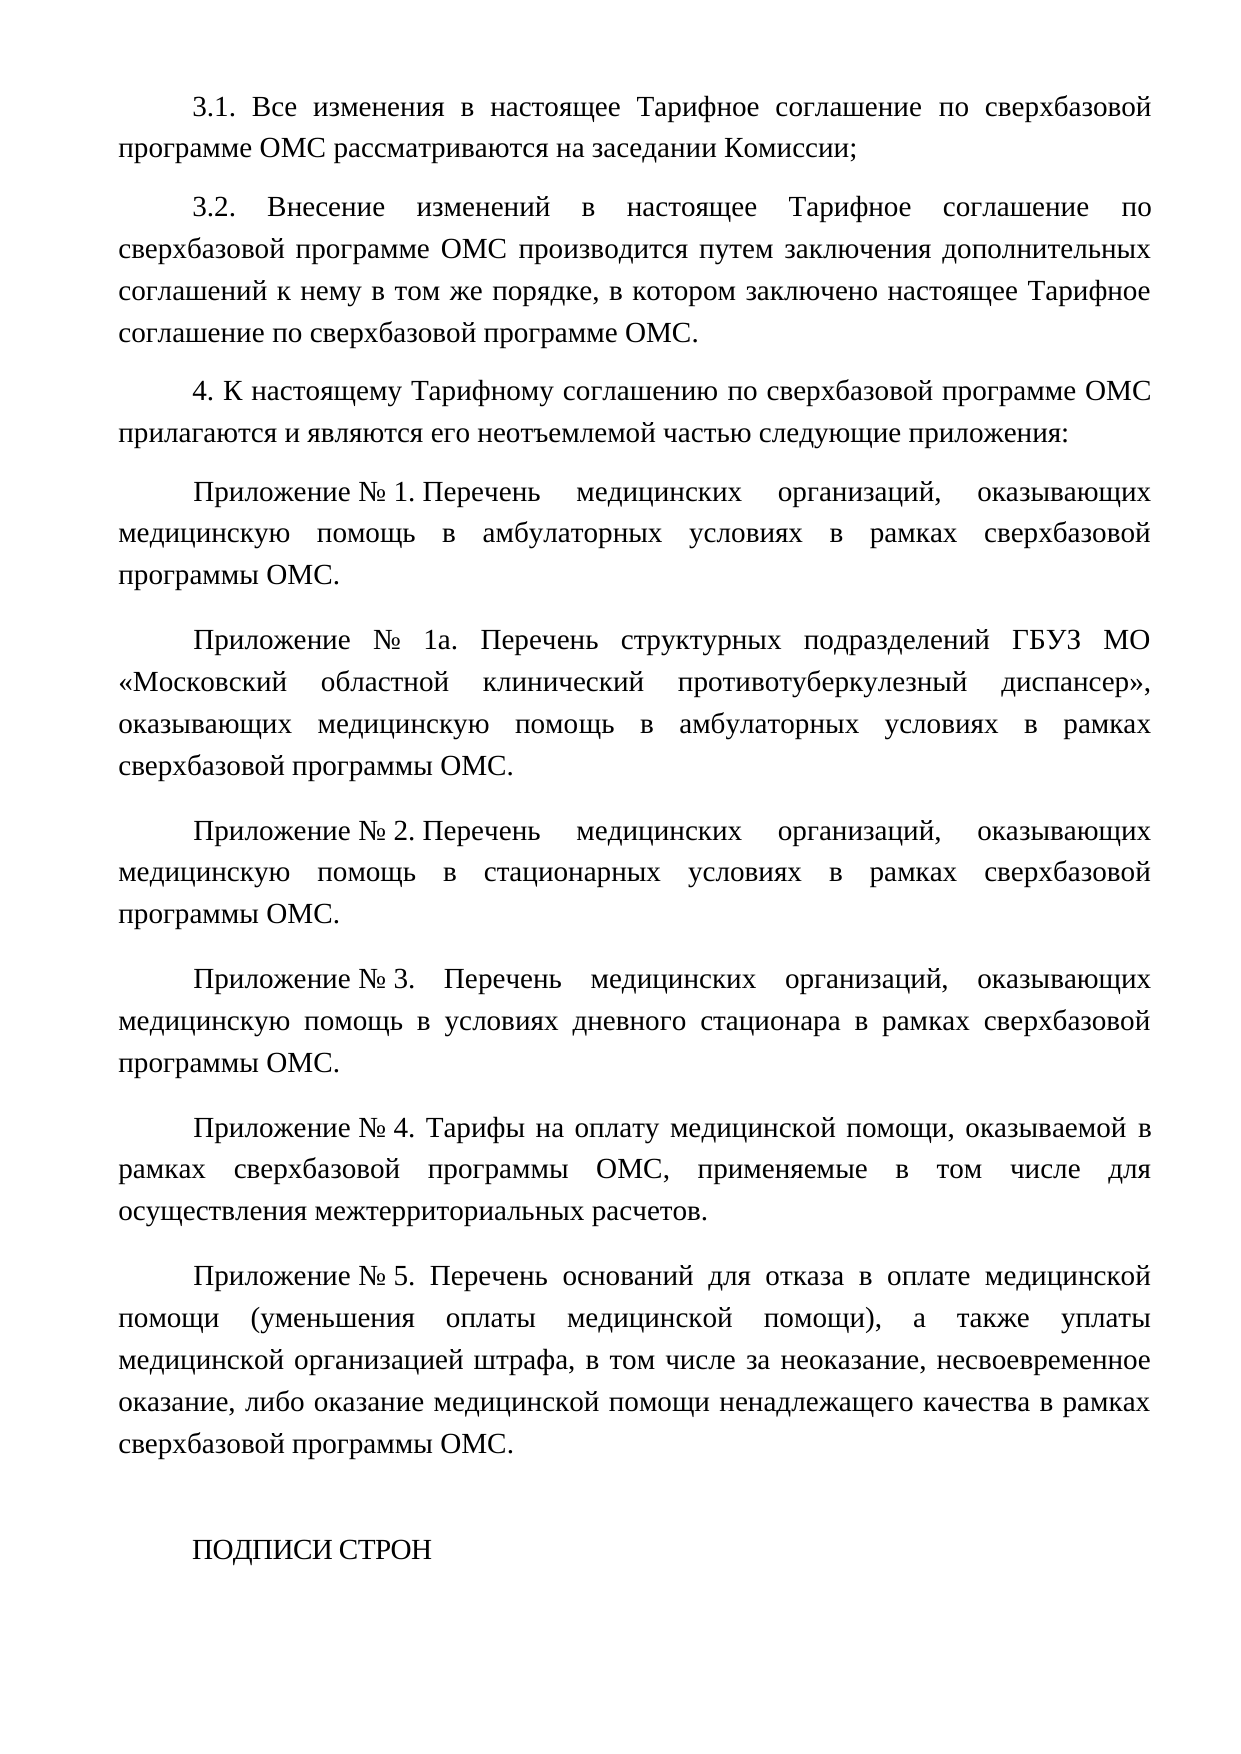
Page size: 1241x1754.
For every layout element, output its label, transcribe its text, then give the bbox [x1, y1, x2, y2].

text Приложение № 5. Перечень оснований для отказа в оплате медицинской помощи (уменьшения оплаты медицинской помощи), а также уплаты медицинской организацией штрафа, в том числе за неоказание, несвоевременное оказание, либо оказание медицинской помощи ненадлежащего качества в рамках сверхбазовой программы ОМС. [118, 1258, 1152, 1459]
text 3.1. Все изменения в настоящее Тарифное соглашение по сверхбазовой программе ОМС рассматриваются на заседании Комиссии; [118, 89, 1152, 164]
text 3.2. Внесение изменений в настоящее Тарифное соглашение по сверхбазовой программе ОМС производится путем заключения дополнительных соглашений к нему в том же порядке, в котором заключено настоящее Тарифное соглашение по сверхбазовой программе ОМС. [118, 189, 1152, 348]
text Приложение № 3. Перечень медицинских организаций, оказывающих медицинскую помощь в условиях дневного стационара в рамках сверхбазовой программы ОМС. [118, 961, 1152, 1078]
text ПОДПИСИ СТРОН [118, 1532, 1152, 1566]
text Приложение № 2. Перечень медицинских организаций, оказывающих медицинскую помощь в стационарных условиях в рамках сверхбазовой программы ОМС. [118, 813, 1152, 930]
text 4. К настоящему Тарифному соглашению по сверхбазовой программе ОМС прилагаются и являются его неотъемлемой частью следующие приложения: [118, 373, 1152, 449]
text Приложение № 1. Перечень медицинских организаций, оказывающих медицинскую помощь в амбулаторных условиях в рамках сверхбазовой программы ОМС. [118, 474, 1152, 591]
text Приложение № 1а. Перечень структурных подразделений ГБУЗ МО «Московский областной клинический противотуберкулезный диспансер», оказывающих медицинскую помощь в амбулаторных условиях в рамках сверхбазовой программы ОМС. [118, 622, 1152, 781]
text Приложение № 4. Тарифы на оплату медицинской помощи, оказываемой в рамках сверхбазовой программы ОМС, применяемые в том числе для осуществления межтерриториальных расчетов. [118, 1110, 1152, 1227]
